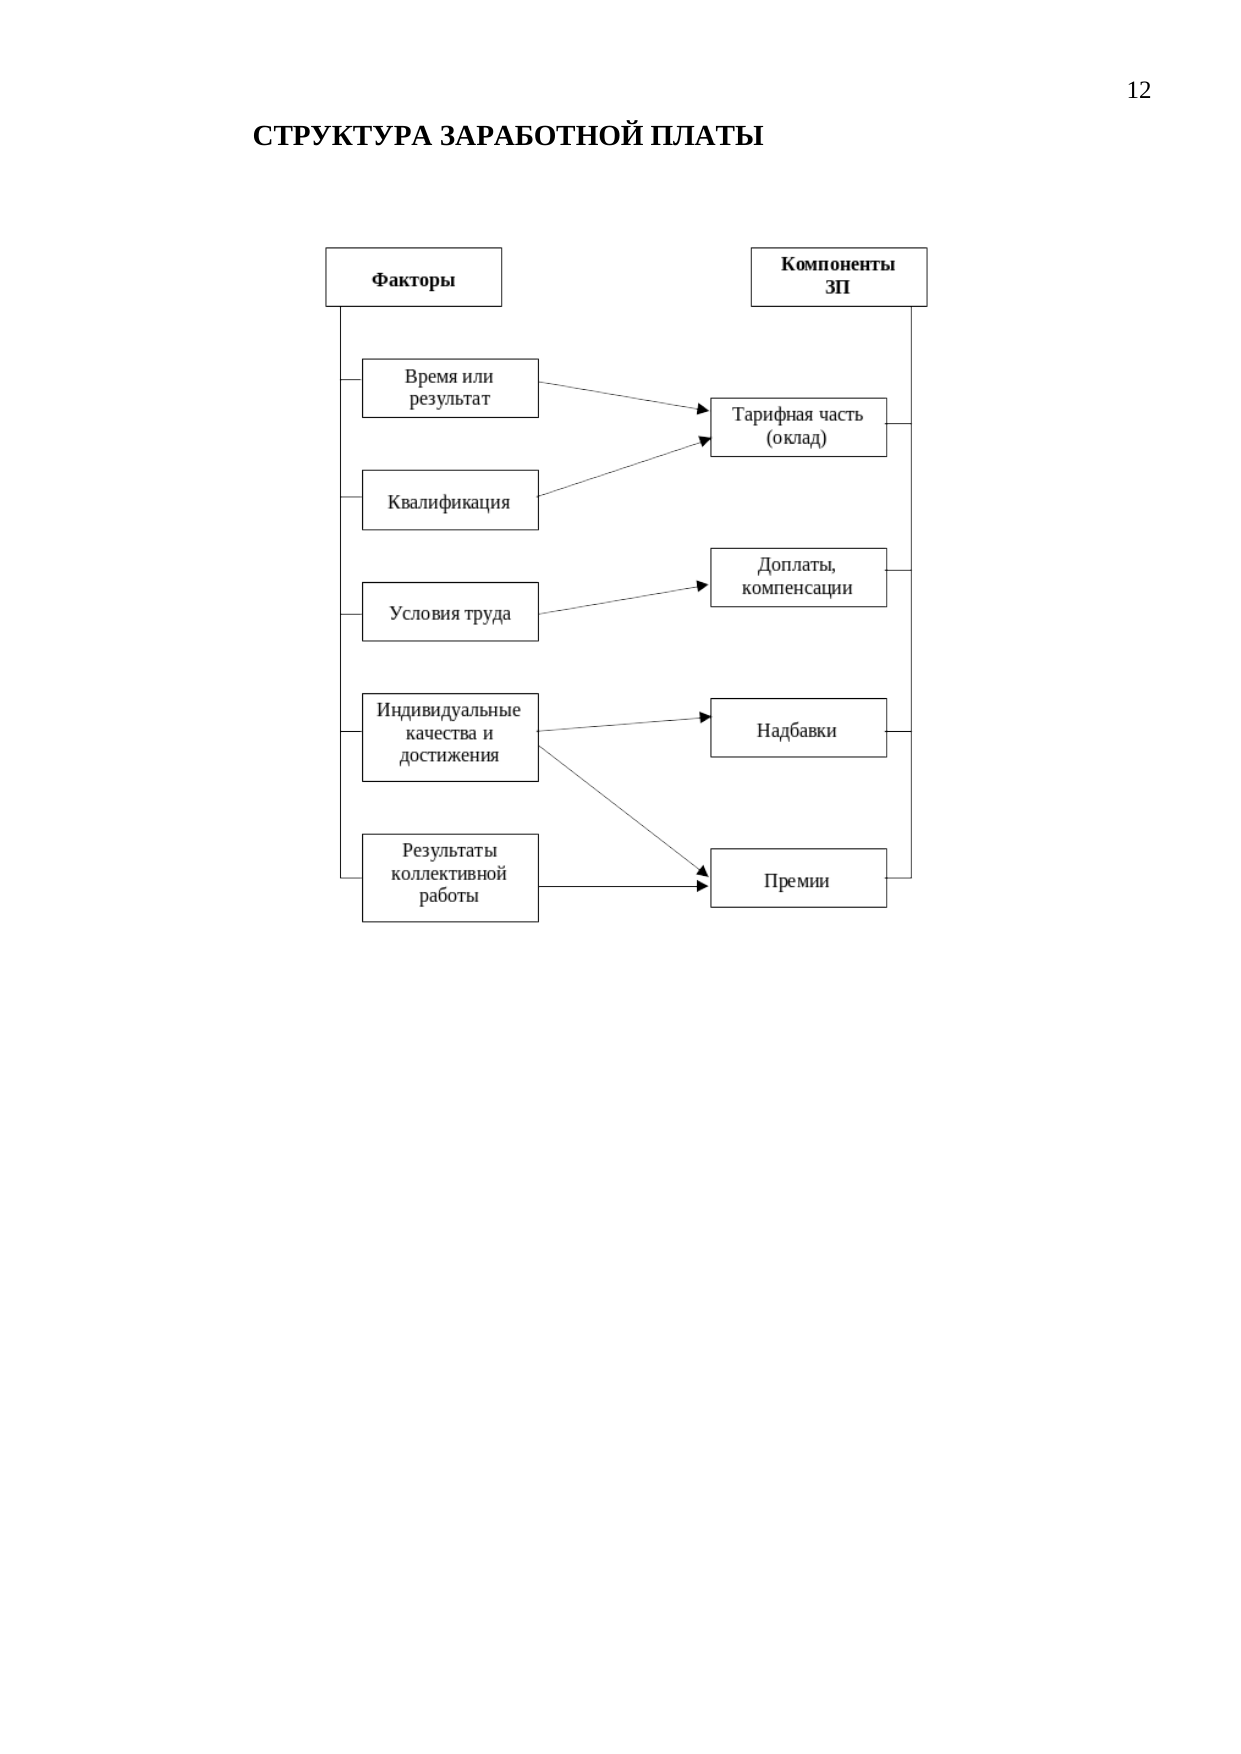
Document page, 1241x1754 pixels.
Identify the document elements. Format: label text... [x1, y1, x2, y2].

text структура заработной платы [177, 118, 1152, 152]
